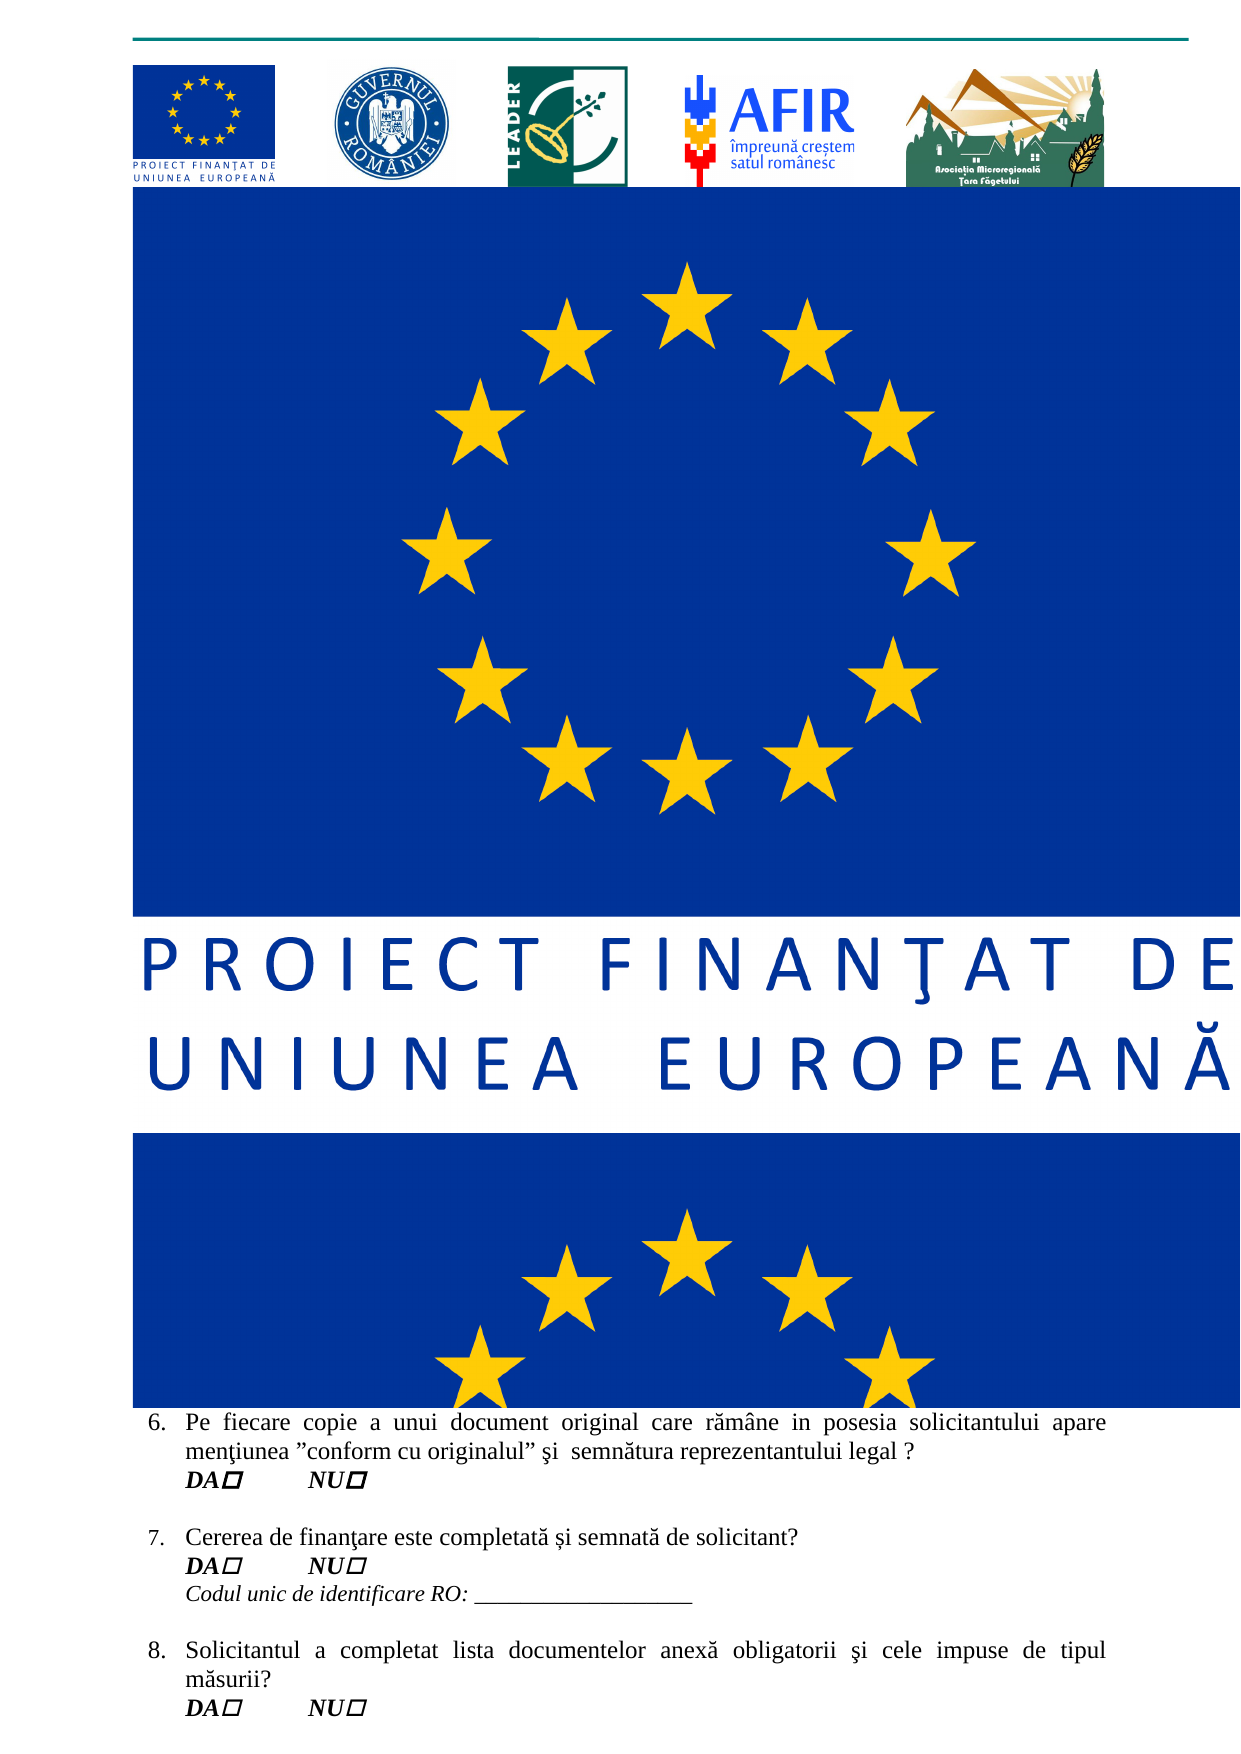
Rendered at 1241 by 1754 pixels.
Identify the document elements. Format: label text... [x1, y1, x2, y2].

picture [132, 59, 1241, 1408]
list Solicitantul a completat lista documentelor anexă obligatorii şi cele impuse de tipul măsurii? [148, 1635, 1107, 1693]
text DA NU [185, 1693, 1107, 1721]
text DA NU [185, 1465, 1107, 1494]
list Cererea de finanţare este completată și semnată de solicitant? [148, 1522, 1107, 1551]
text DA NU [185, 1551, 1107, 1580]
text Codul unic de identificare RO: ___________________ [185, 1580, 1107, 1606]
list Pe fiecare copie a unui document original care rămâne in posesia solicitantului apare menţiunea ”conform cu originalul” şi semnătura reprezentantului legal ? [148, 1408, 1107, 1465]
